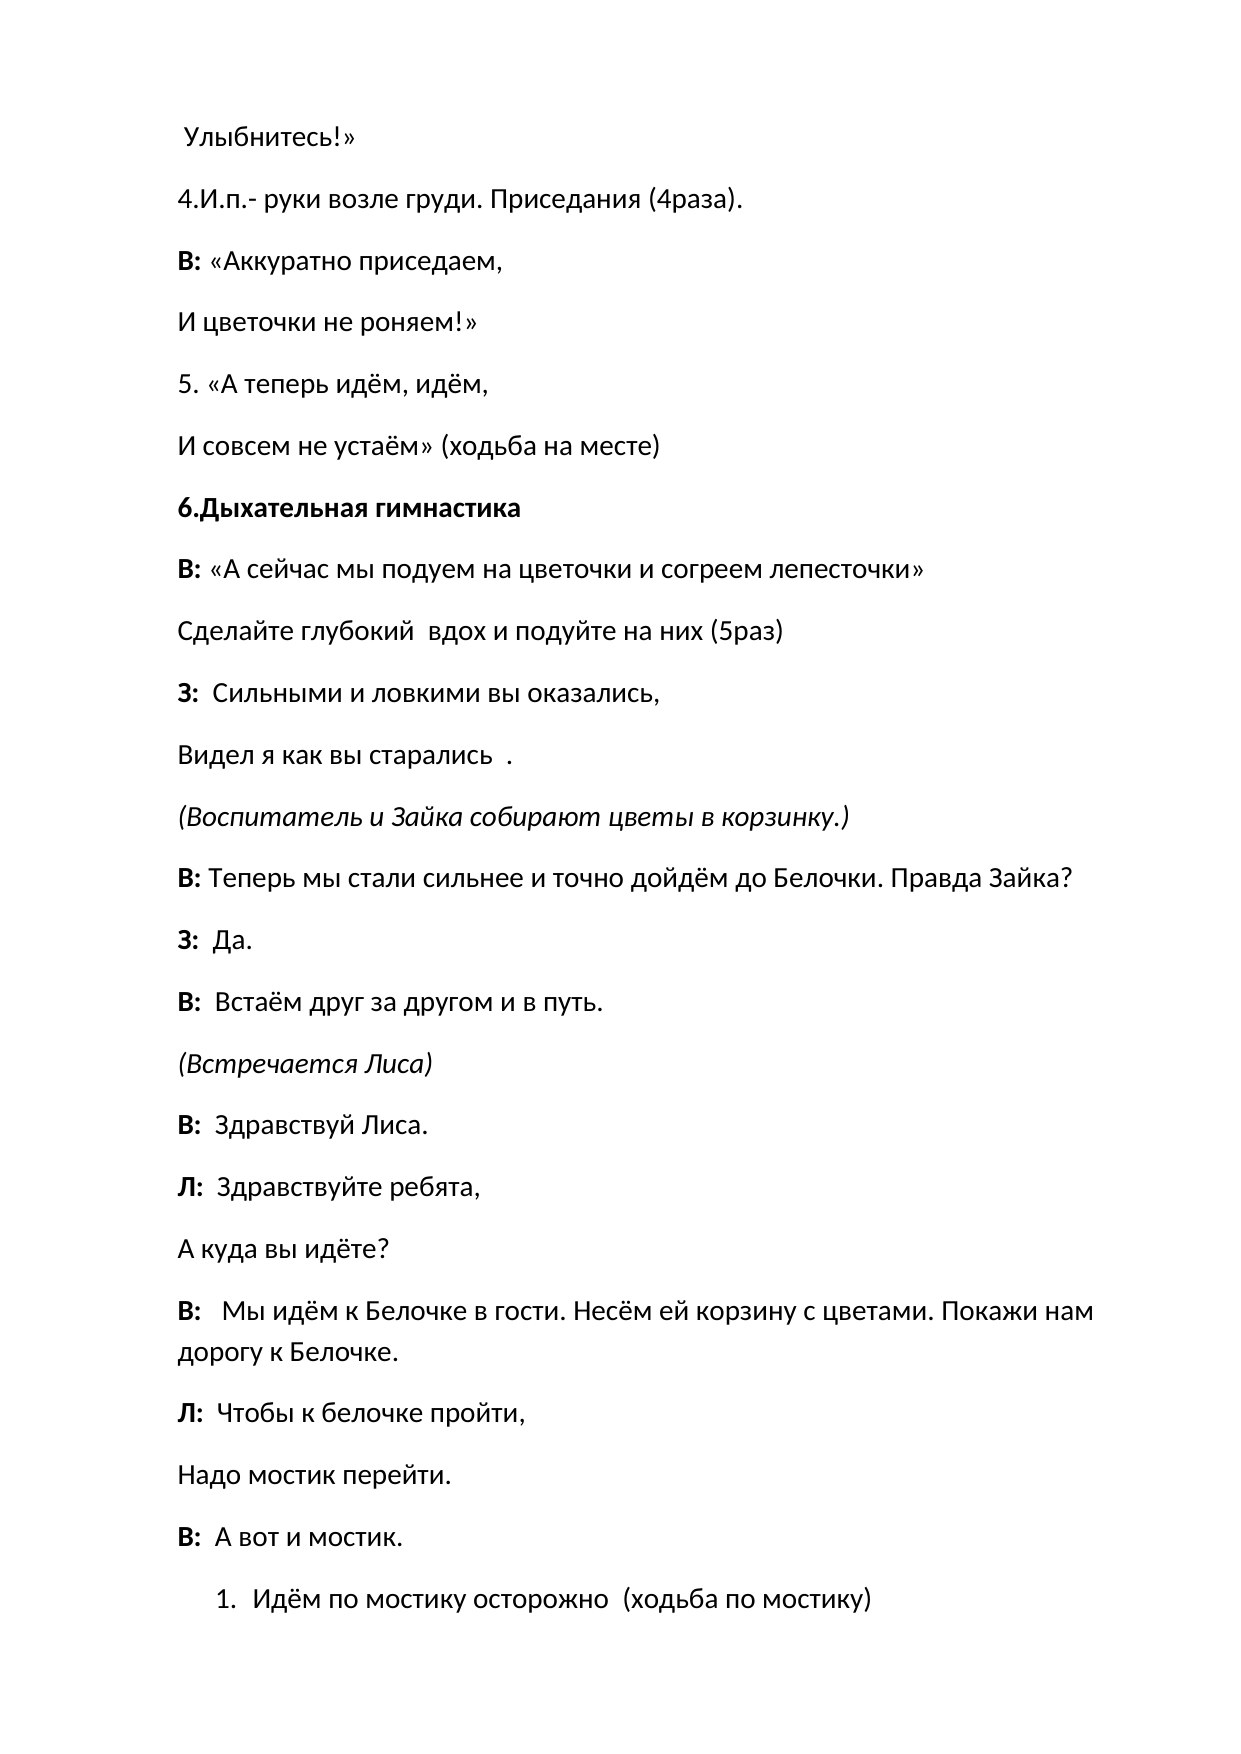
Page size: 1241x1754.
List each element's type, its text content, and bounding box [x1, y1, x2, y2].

text Сделайте глубокий вдох и подуйте на них (5раз) [177, 612, 1152, 648]
text З: Да. [177, 921, 1152, 957]
text З: Сильными и ловкими вы оказались, [177, 674, 1152, 710]
text А куда вы идёте? [177, 1230, 1152, 1266]
text 5. «А теперь идём, идём, [177, 365, 1152, 401]
text Видел я как вы старались . [177, 736, 1152, 771]
text (Воспитатель и Зайка собирают цветы в корзинку.) [177, 798, 1152, 833]
text В: Встаём друг за другом и в путь. [177, 983, 1152, 1018]
text 6.Дыхательная гимнастика [177, 489, 1152, 524]
text В: Теперь мы стали сильнее и точно дойдём до Белочки. Правда Зайка? [177, 859, 1152, 895]
text В: Здравствуй Лиса. [177, 1106, 1152, 1142]
list Идём по мостику осторожно (ходьба по мостику) [215, 1580, 1152, 1615]
text (Встречается Лиса) [177, 1045, 1152, 1080]
text Надо мостик перейти. [177, 1456, 1152, 1492]
text В: Мы идём к Белочке в гости. Несём ей корзину с цветами. Покажи нам дорогу к Белочке. [177, 1292, 1152, 1368]
text Улыбнитесь!» [177, 118, 1152, 154]
text В: «А сейчас мы подуем на цветочки и согреем лепесточки» [177, 551, 1152, 586]
text И совсем не устаём» (ходьба на месте) [177, 427, 1152, 463]
text 4.И.п.- руки возле груди. Приседания (4раза). [177, 180, 1152, 216]
text Л: Здравствуйте ребята, [177, 1168, 1152, 1204]
text В: «Аккуратно приседаем, [177, 242, 1152, 277]
text И цветочки не роняем!» [177, 303, 1152, 339]
text В: А вот и мостик. [177, 1518, 1152, 1554]
text Л: Чтобы к белочке пройти, [177, 1394, 1152, 1430]
